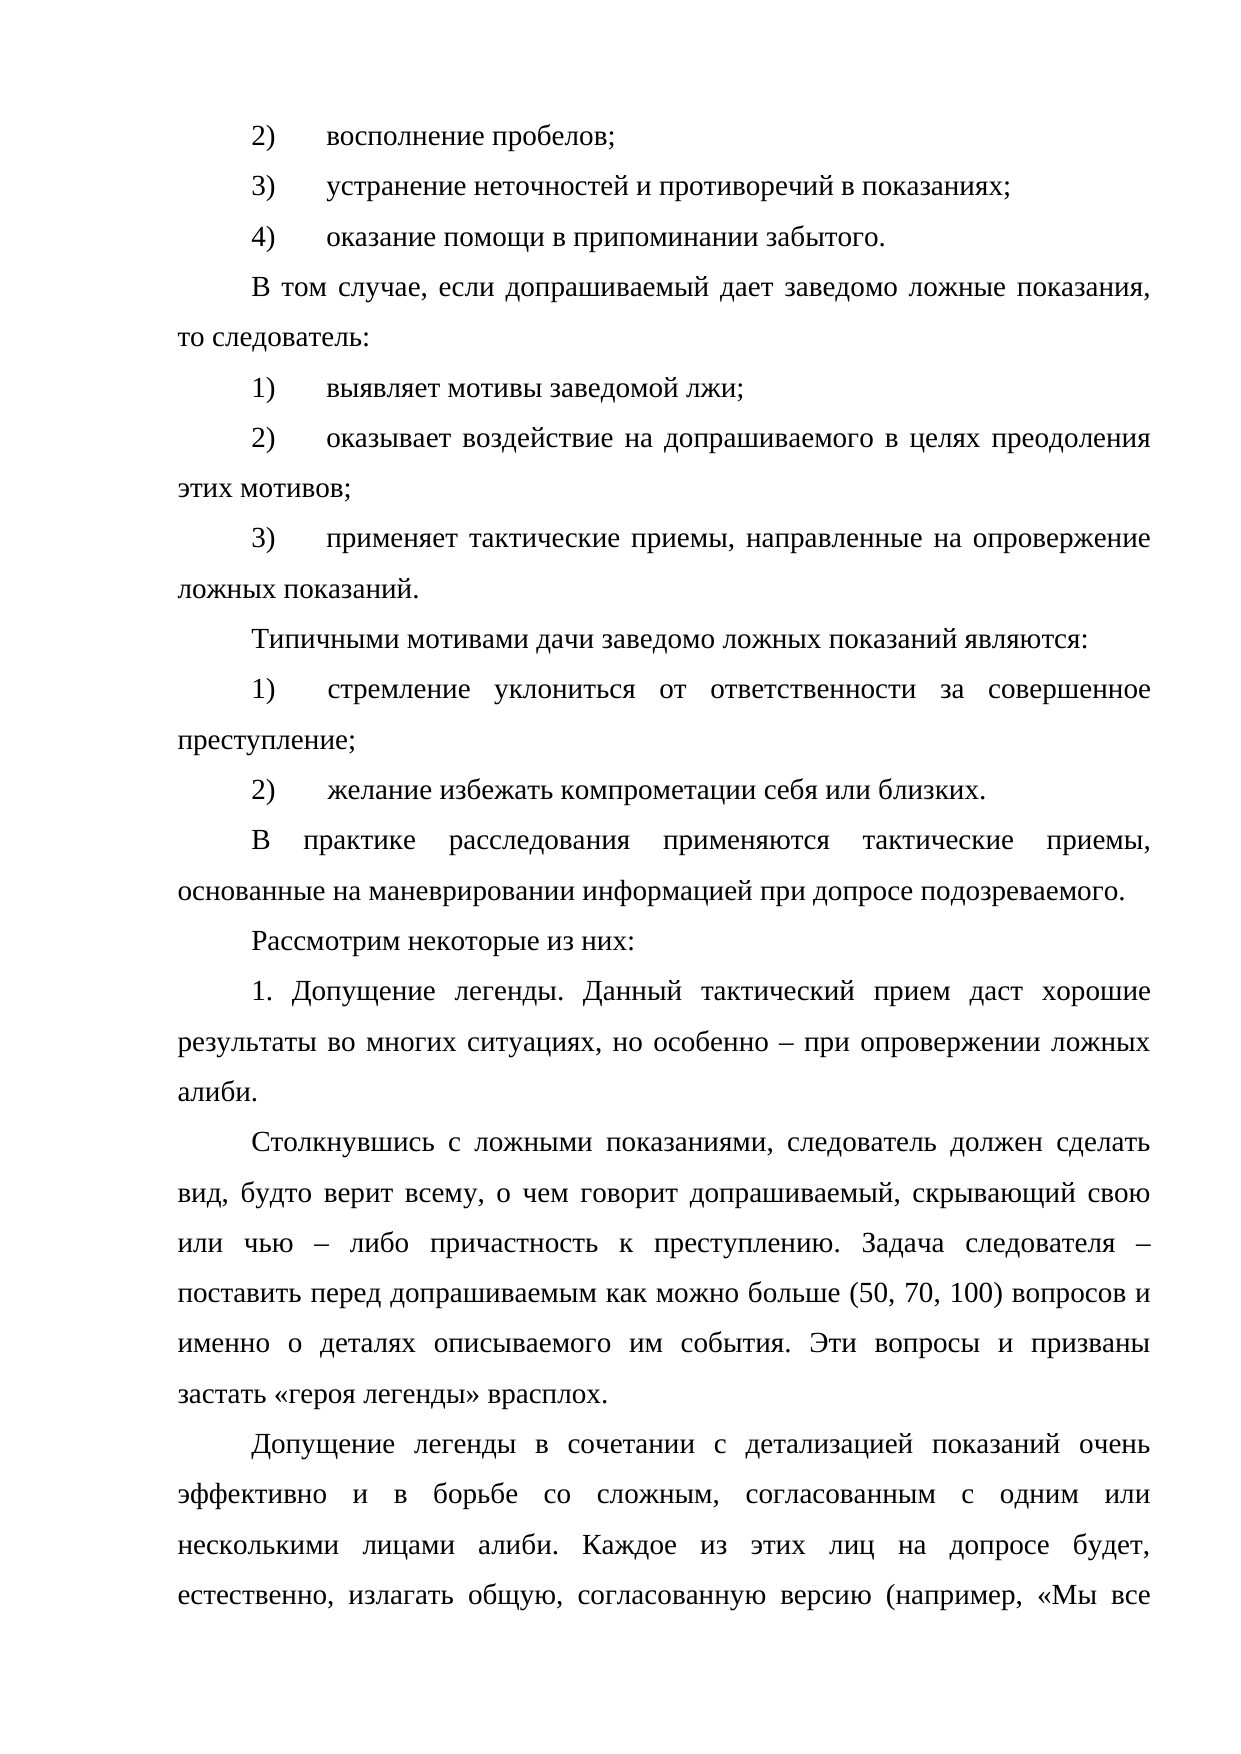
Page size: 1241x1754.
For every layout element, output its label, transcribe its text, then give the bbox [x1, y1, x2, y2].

text Столкнувшись с ложными показаниями, следователь должен сделать вид, будто верит всему, о чем говорит допрашиваемый, скрывающий свою или чью – либо причастность к преступлению. Задача следователя – поставить перед допрашиваемым как можно больше (50, 70, 100) вопросов и именно о деталях описываемого им события. Эти вопросы и призваны застать «героя легенды» врасплох. [177, 1124, 1152, 1409]
list выявляет мотивы заведомой лжи; [177, 370, 1152, 403]
list желание избежать компрометации себя или близких. [177, 772, 1152, 806]
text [177, 1426, 1152, 1611]
list применяет тактические приемы, направленные на опровержение ложных показаний. [177, 521, 1152, 604]
list оказывает воздействие на допрашиваемого в целях преодоления этих мотивов; [177, 420, 1152, 504]
list устранение неточностей и противоречий в показаниях; [177, 168, 1152, 202]
text Типичными мотивами дачи заведомо ложных показаний являются: [177, 621, 1152, 655]
text 1. Допущение легенды. Данный тактический прием даст хорошие результаты во многих ситуациях, но особенно – при опровержении ложных алиби. [177, 973, 1152, 1108]
text В том случае, если допрашиваемый дает заведомо ложные показания, то следователь: [177, 269, 1152, 353]
list стремление уклониться от ответственности за совершенное преступление; [177, 672, 1152, 755]
list восполнение пробелов; [177, 118, 1152, 152]
list оказание помощи в припоминании забытого. [177, 219, 1152, 252]
text Рассмотрим некоторые из них: [177, 923, 1152, 957]
text В практике расследования применяются тактические приемы, основанные на маневрировании информацией при допросе подозреваемого. [177, 822, 1152, 906]
